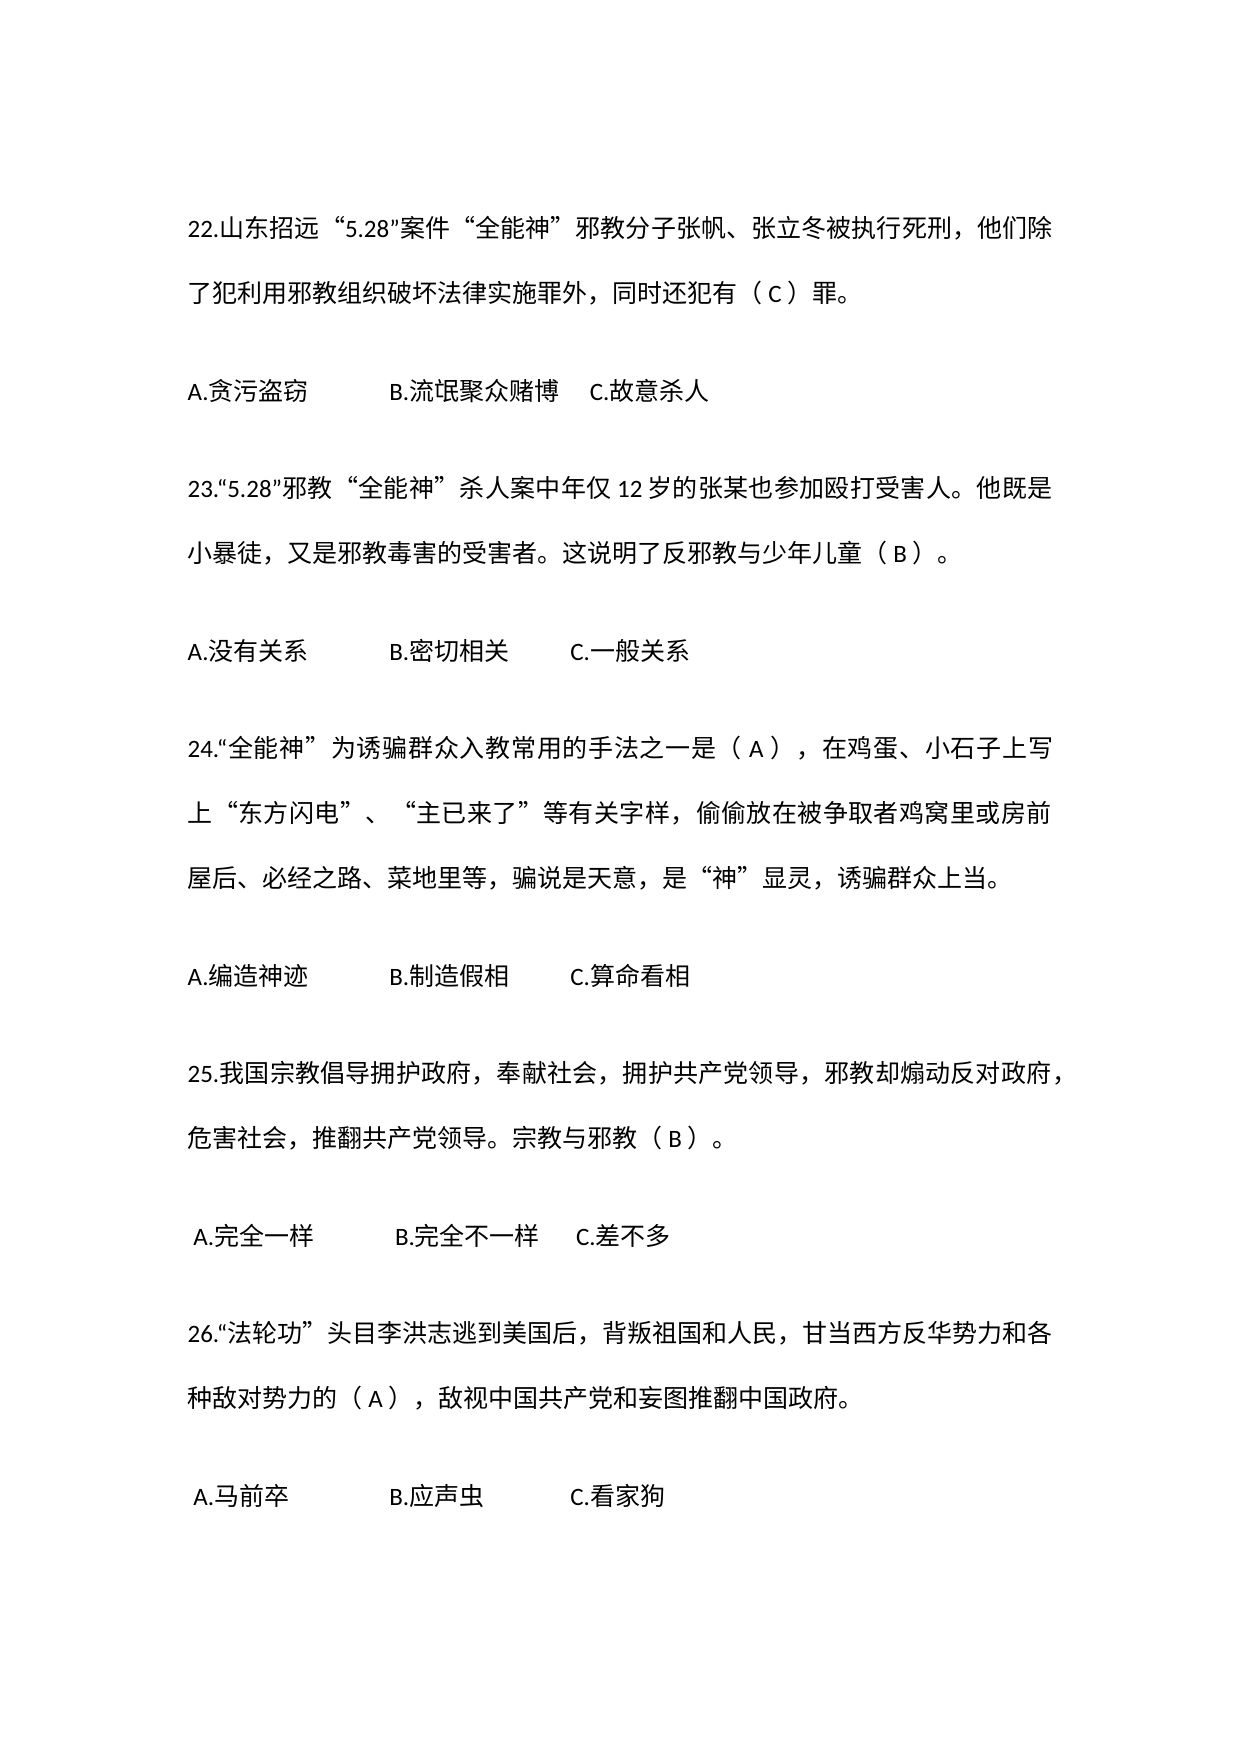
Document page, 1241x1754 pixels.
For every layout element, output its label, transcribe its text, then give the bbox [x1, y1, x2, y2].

text A.编造神迹 B.制造假相 C.算命看相 [187, 942, 1053, 1007]
text A.贪污盗窃 B.流氓聚众赌博 C.故意杀人 [187, 357, 1053, 422]
text A.马前卒 B.应声虫 C.看家狗 [187, 1462, 1053, 1527]
text 26.“法轮功”头目李洪志逃到美国后，背叛祖国和人民，甘当西方反华势力和各种敌对势力的（ A ），敌视中国共产党和妄图推翻中国政府。 [187, 1299, 1053, 1429]
text 22.山东招远“5.28”案件“全能神”邪教分子张帆、张立冬被执行死刑，他们除了犯利用邪教组织破坏法律实施罪外，同时还犯有（ C ）罪。 [187, 194, 1053, 324]
text 23.“5.28”邪教“全能神”杀人案中年仅12岁的张某也参加殴打受害人。他既是小暴徒，又是邪教毒害的受害者。这说明了反邪教与少年儿童（ B ）。 [187, 454, 1053, 584]
text A.没有关系 B.密切相关 C.一般关系 [187, 617, 1053, 682]
text 24.“全能神”为诱骗群众入教常用的手法之一是（ A ），在鸡蛋、小石子上写上“东方闪电”、“主已来了”等有关字样，偷偷放在被争取者鸡窝里或房前屋后、必经之路、菜地里等，骗说是天意，是“神”显灵，诱骗群众上当。 [187, 714, 1053, 909]
text A.完全一样 B.完全不一样 C.差不多 [187, 1202, 1053, 1267]
text 25.我国宗教倡导拥护政府，奉献社会，拥护共产党领导，邪教却煽动反对政府，危害社会，推翻共产党领导。宗教与邪教（ B ）。 [187, 1039, 1053, 1169]
